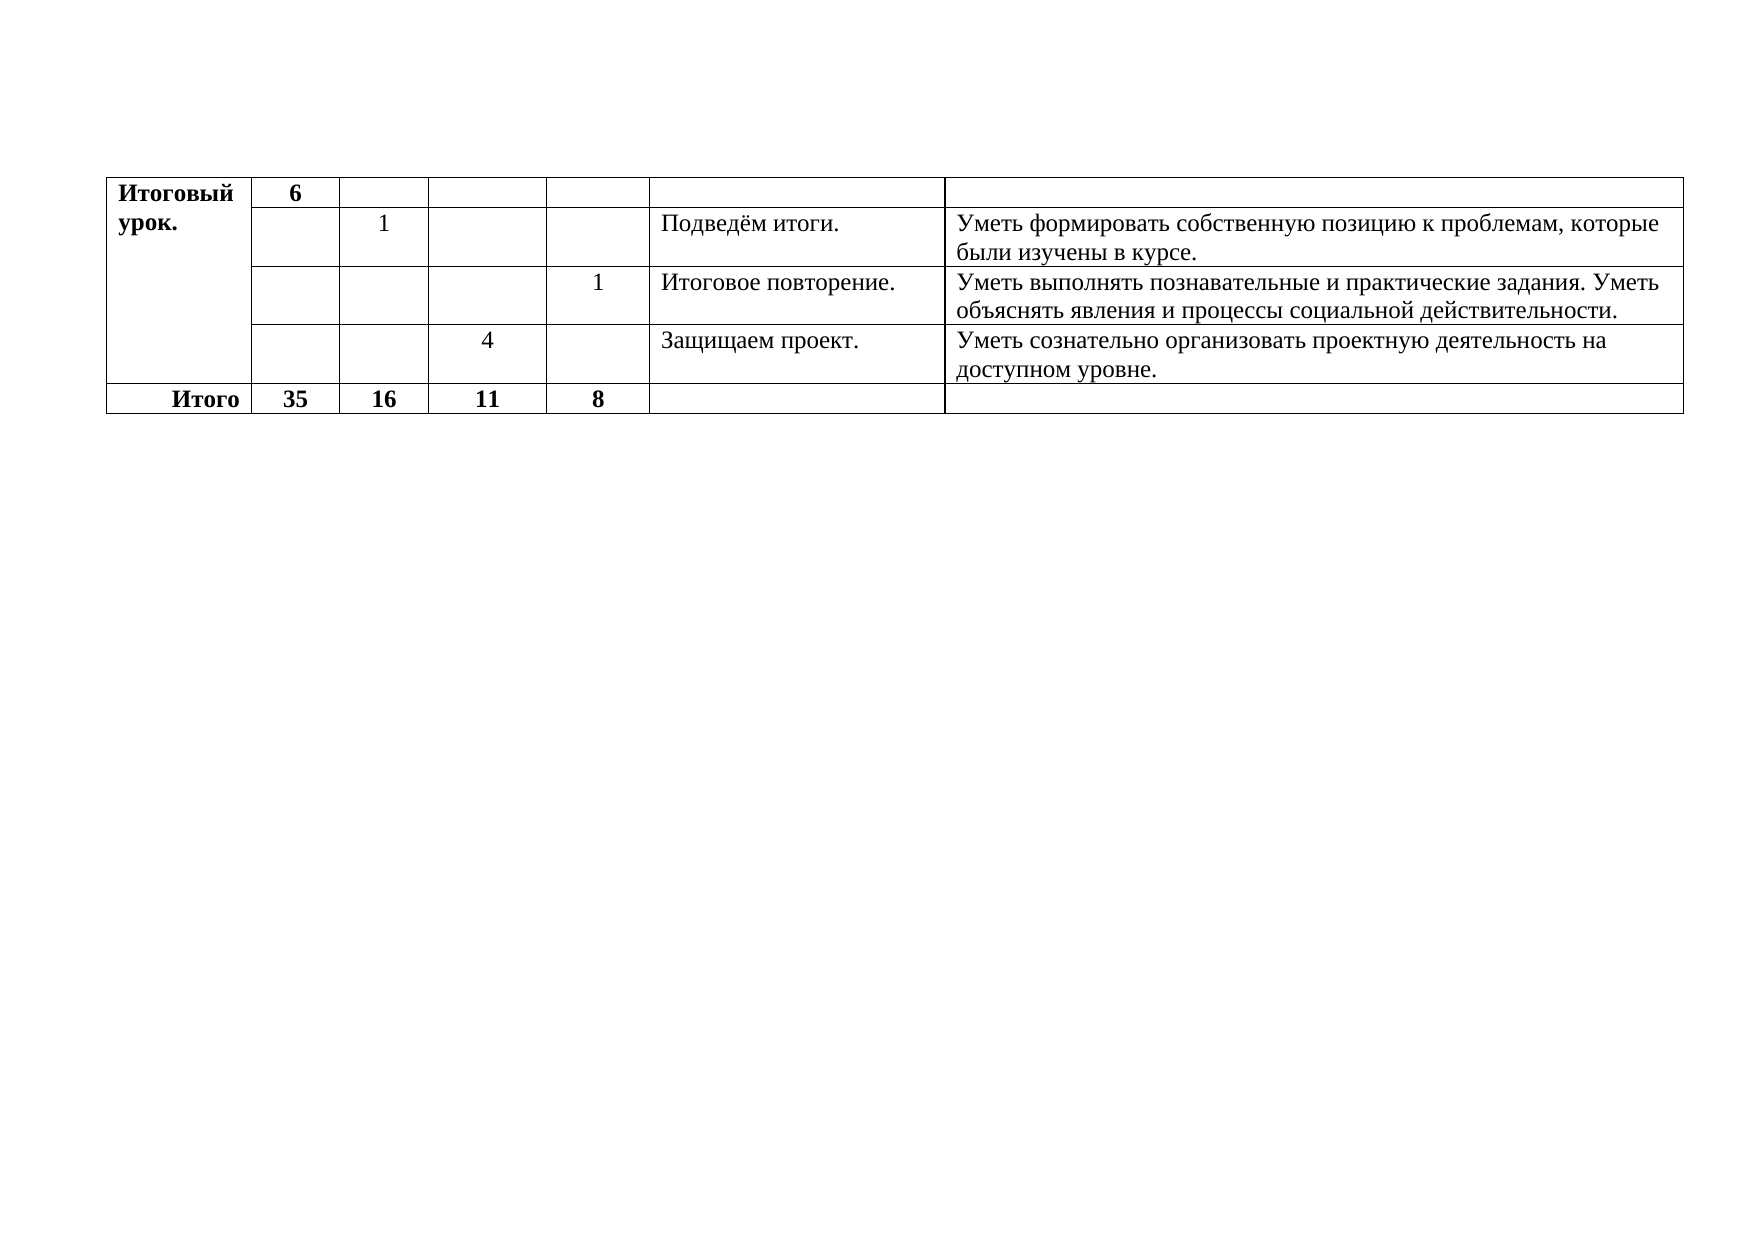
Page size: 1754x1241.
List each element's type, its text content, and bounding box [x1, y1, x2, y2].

table_cell 16 [340, 384, 428, 412]
table_cell [946, 178, 1683, 207]
table_cell [429, 208, 546, 266]
table_cell Подведём итоги. [650, 208, 944, 266]
table_cell [429, 178, 546, 207]
table_cell [252, 208, 339, 266]
table_cell [252, 267, 339, 324]
table_cell [650, 178, 944, 207]
table_cell [547, 325, 649, 383]
table_cell [340, 325, 428, 383]
table_cell [340, 178, 428, 207]
table_cell 4 [429, 325, 546, 383]
table_cell Итоговый урок. [107, 178, 251, 383]
table_cell Защищаем проект. [650, 325, 944, 383]
table_cell Итого [107, 384, 251, 412]
table_cell [946, 384, 1683, 412]
table_cell [252, 325, 339, 383]
table_cell 8 [547, 384, 649, 412]
table_cell Уметь формировать собственную позицию к проблемам, которые были изучены в курсе. [946, 208, 1683, 266]
table_cell [547, 208, 649, 266]
table_cell 6 [252, 178, 339, 207]
table_cell Итоговое повторение. [650, 267, 944, 324]
table_cell 11 [429, 384, 546, 412]
table_cell 1 [340, 208, 428, 266]
table_cell [650, 384, 944, 412]
table_cell [547, 178, 649, 207]
table_cell [429, 267, 546, 324]
table_cell 1 [547, 267, 649, 324]
table_cell 35 [252, 384, 339, 412]
table_cell [340, 267, 428, 324]
table_cell Уметь сознательно организовать проектную деятельность на доступном уровне. [946, 325, 1683, 383]
table_cell Уметь выполнять познавательные и практические задания. Уметь объяснять явления и процессы социальной действительности. [946, 267, 1683, 324]
